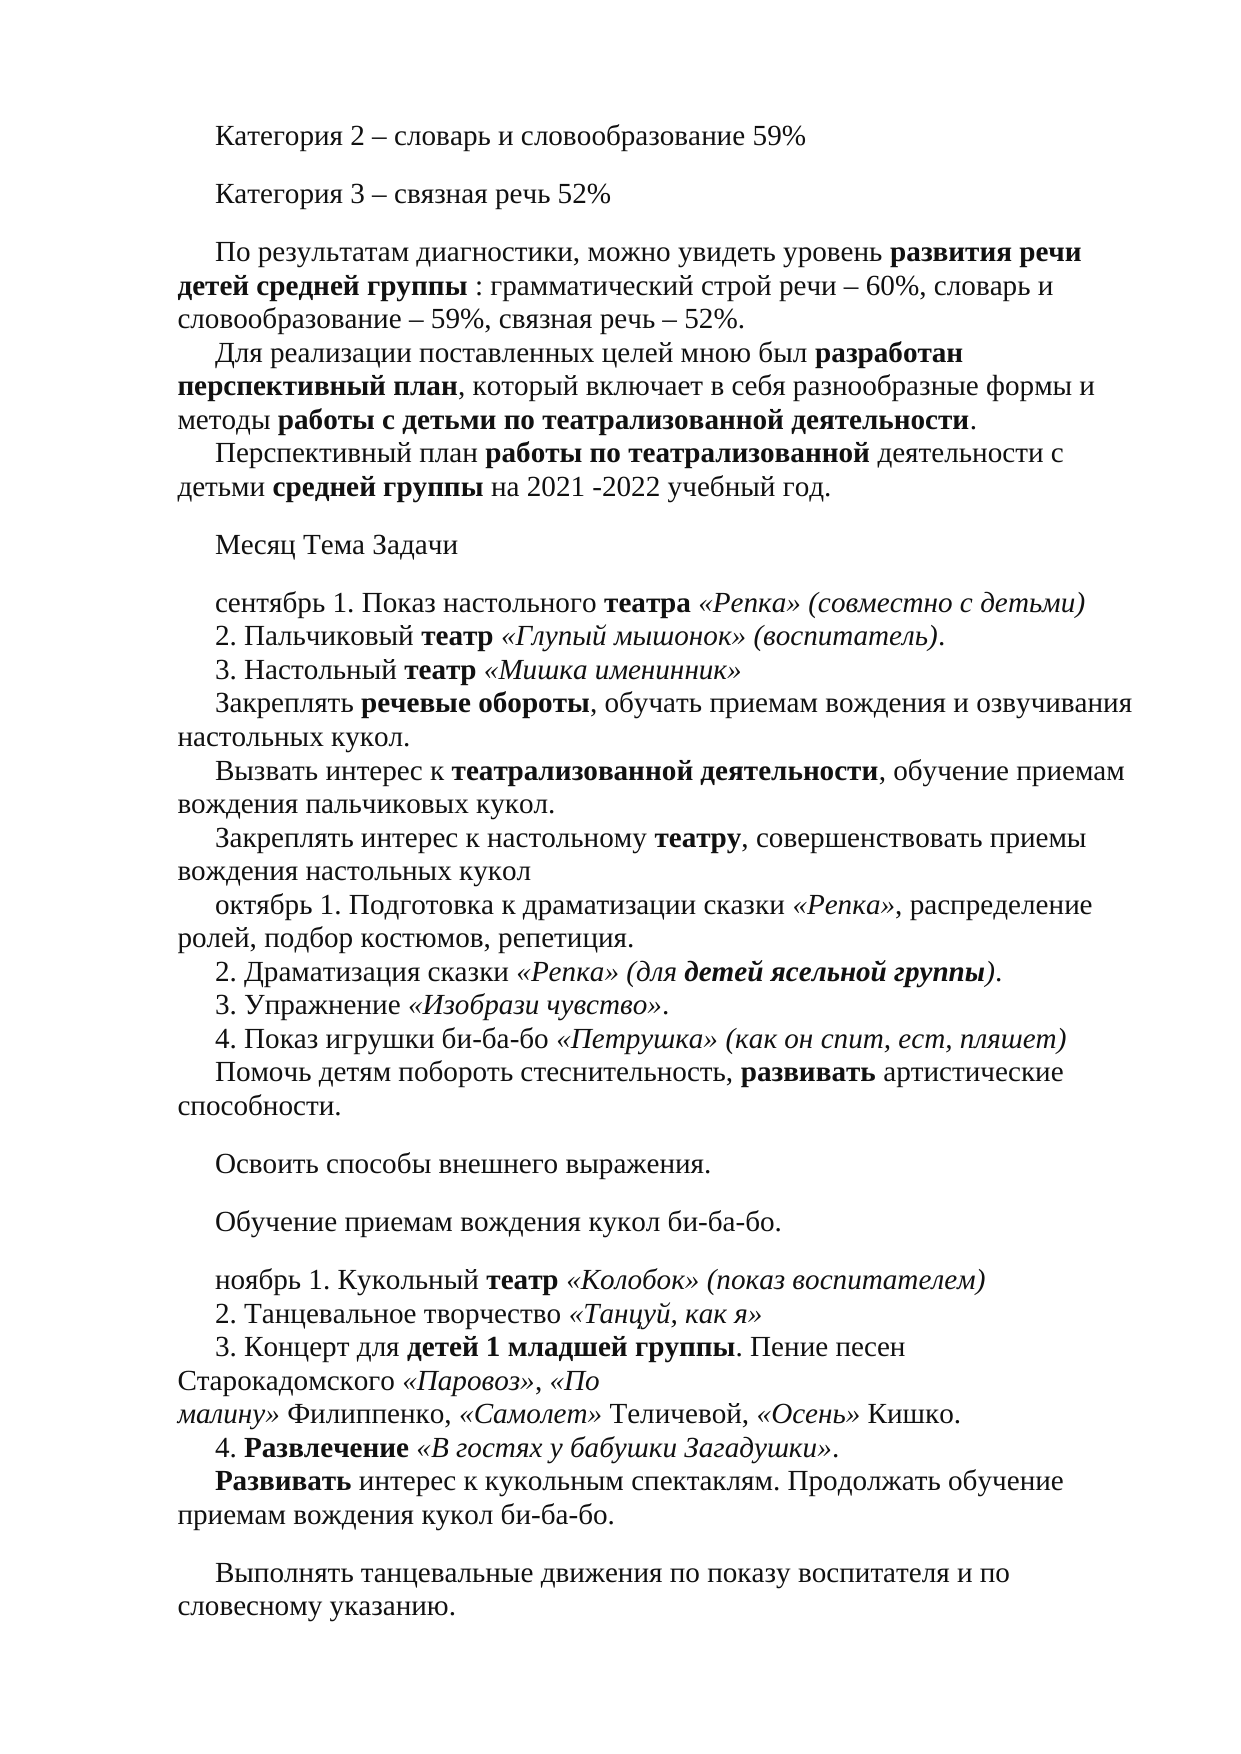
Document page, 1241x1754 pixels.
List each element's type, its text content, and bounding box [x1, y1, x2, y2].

text По результатам диагностики, можно увидеть уровень развития речи детей средней группы : грамматический строй речи – 60%, словарь и словообразование – 59%, связная речь – 52%. [177, 234, 1152, 335]
text 3. Настольный театр «Мишка именинник» [177, 652, 1152, 686]
text 4. Развлечение «В гостях у бабушки Загадушки». [177, 1430, 1152, 1463]
text Категория 2 – словарь и словообразование 59% [177, 118, 1152, 152]
text 2. Пальчиковый театр «Глупый мышонок» (воспитатель). [177, 618, 1152, 652]
text 3. Упражнение «Изобрази чувство». [177, 987, 1152, 1021]
text Развивать интерес к кукольным спектаклям. Продолжать обучение приемам вождения кукол би-ба-бо. [177, 1463, 1152, 1531]
text ноябрь 1. Кукольный театр «Колобок» (показ воспитателем) [177, 1262, 1152, 1296]
text Месяц Тема Задачи [177, 527, 1152, 561]
text Помочь детям побороть стеснительность, развивать артистические способности. [177, 1054, 1152, 1122]
text Выполнять танцевальные движения по показу воспитателя и по словесному указанию. [177, 1555, 1152, 1622]
text 2. Танцевальное творчество «Танцуй, как я» [177, 1296, 1152, 1329]
text Для реализации поставленных целей мною был разработан перспективный план, который включает в себя разнообразные формы и методы работы с детьми по театрализованной деятельности. [177, 335, 1152, 435]
text октябрь 1. Подготовка к драматизации сказки «Репка», распределение ролей, подбор костюмов, репетиция. [177, 887, 1152, 954]
text Закреплять интерес к настольному театру, совершенствовать приемы вождения настольных кукол [177, 820, 1152, 887]
text Перспективный план работы по театрализованной деятельности с детьми средней группы на 2021 -2022 учебный год. [177, 435, 1152, 502]
text Категория 3 – связная речь 52% [177, 176, 1152, 210]
text Обучение приемам вождения кукол би-ба-бо. [177, 1204, 1152, 1238]
text сентябрь 1. Показ настольного театра «Репка» (совместно с детьми) [177, 585, 1152, 618]
text Освоить способы внешнего выражения. [177, 1146, 1152, 1180]
text 4. Показ игрушки би-ба-бо «Петрушка» (как он спит, ест, пляшет) [177, 1021, 1152, 1054]
text 3. Концерт для детей 1 младшей группы. Пение песен Старокадомского «Паровоз», «По малину» Филиппенко, «Самолет» Теличевой, «Осень» Кишко. [177, 1329, 1152, 1430]
text Вызвать интерес к театрализованной деятельности, обучение приемам вождения пальчиковых кукол. [177, 753, 1152, 820]
text 2. Драматизация сказки «Репка» (для детей ясельной группы). [177, 954, 1152, 987]
text Закреплять речевые обороты, обучать приемам вождения и озвучивания настольных кукол. [177, 686, 1152, 753]
